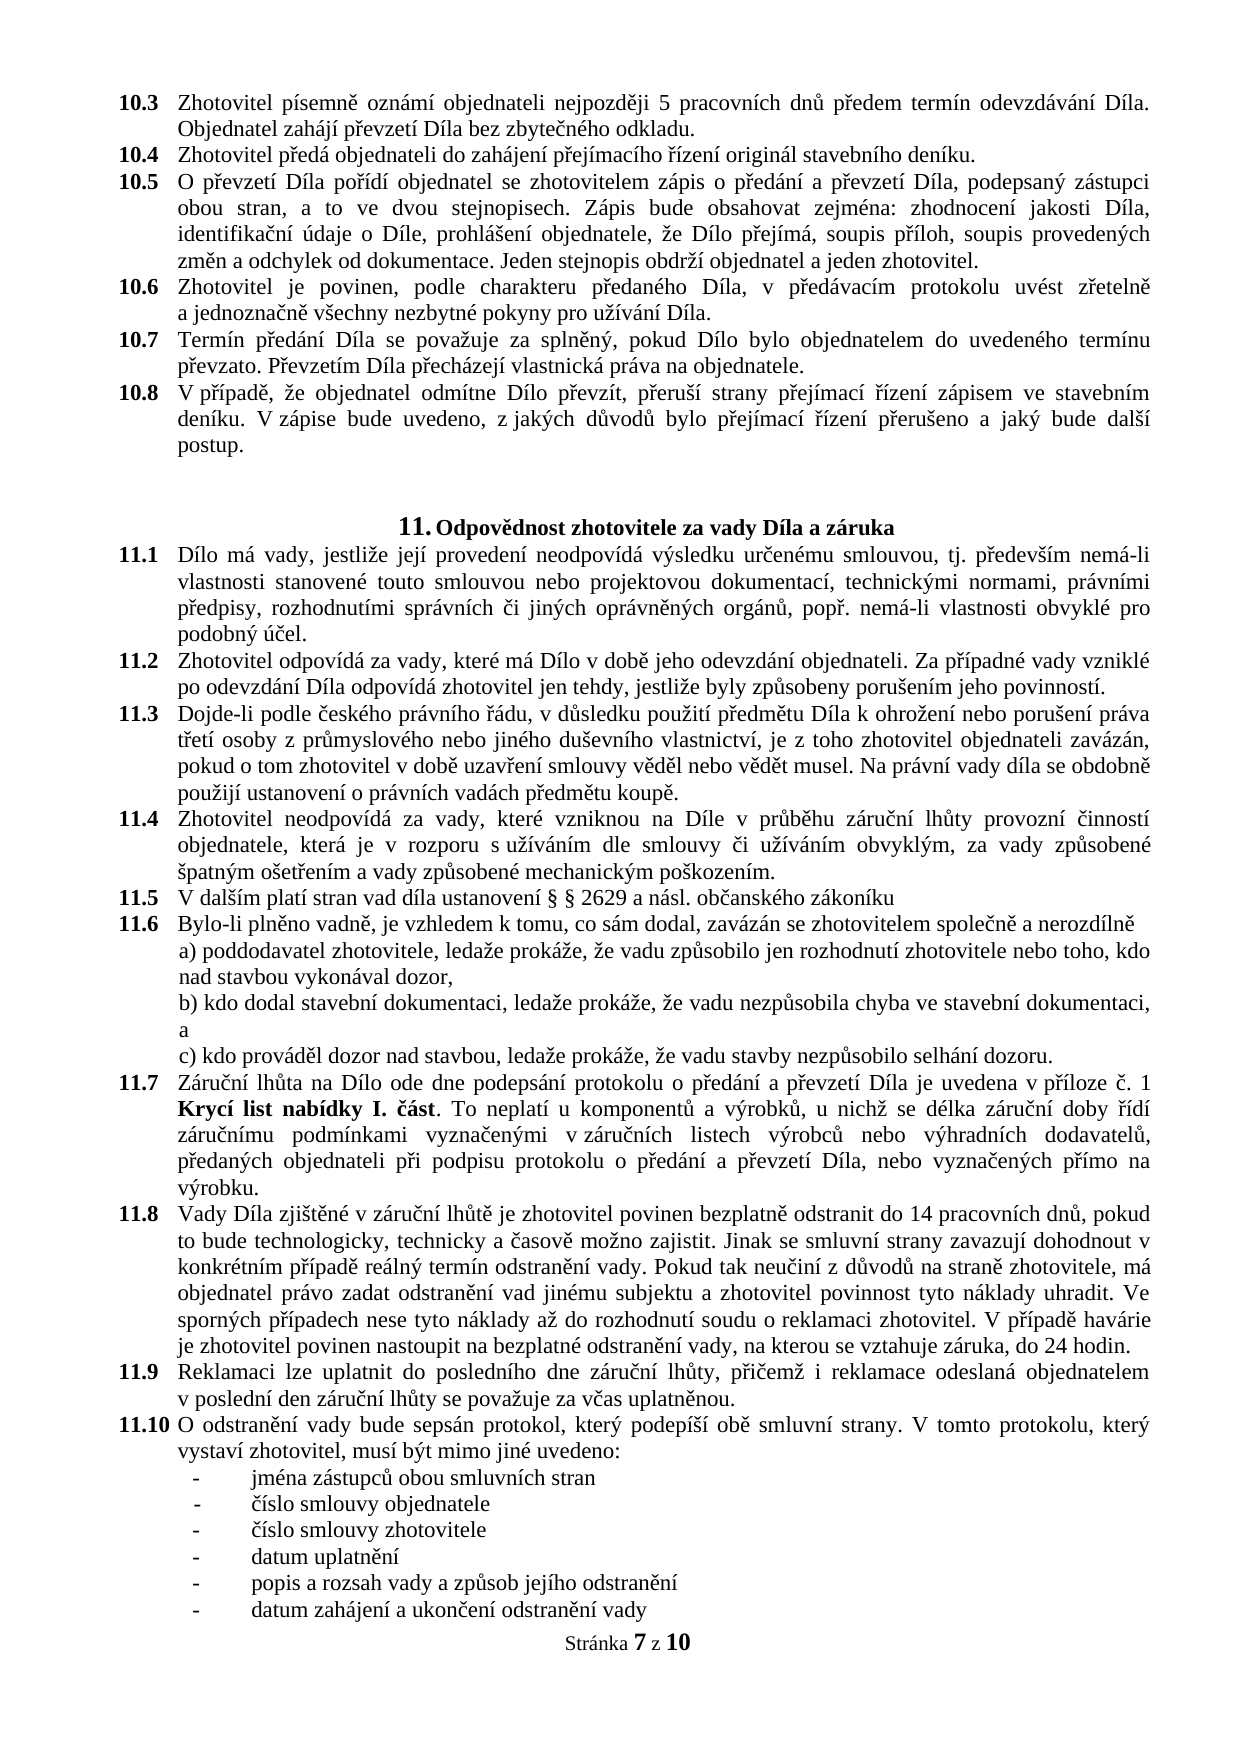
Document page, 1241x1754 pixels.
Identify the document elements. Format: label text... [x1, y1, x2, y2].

list Zhotovitel odpovídá za vady, které má Dílo v době jeho odevzdání objednateli. Za případné vady vzniklé po odevzdání Díla odpovídá zhotovitel jen tehdy, jestliže byly způsobeny porušením jeho povinností. [118, 647, 1152, 699]
text - jména zástupců obou smluvních stran [177, 1464, 1152, 1490]
text - číslo smlouvy objednatele [178, 1490, 1152, 1517]
list Dojde-li podle českého právního řádu, v důsledku použití předmětu Díla k ohrožení nebo porušení práva třetí osoby z průmyslového nebo jiného duševního vlastnictví, je z toho zhotovitel objednateli zavázán, pokud o tom zhotovitel v době uzavření smlouvy věděl nebo vědět musel. Na právní vady díla se obdobně použijí ustanovení o právních vadách předmětu koupě. [118, 699, 1152, 805]
list V dalším platí stran vad díla ustanovení § § násl. občanského zákoníku [118, 884, 1152, 910]
text - datum uplatnění [177, 1543, 1152, 1569]
text c) kdo prováděl dozor nad stavbou, ledaže prokáže, že vadu stavby nezpůsobilo selhání dozoru. [178, 1042, 1152, 1068]
list Dílo má vady, jestliže její provedení neodpovídá výsledku určenému smlouvou, tj. především nemá-li vlastnosti stanovené touto smlouvou nebo projektovou dokumentací, technickými normami, právními předpisy, rozhodnutími správních či jiných oprávněných orgánů, popř. nemá-li vlastnosti obvyklé pro podobný účel. [118, 541, 1152, 647]
list Odpovědnost zhotovitele za vady Díla a záruka [141, 510, 1152, 541]
list O odstranění vady bude sepsán protokol, který podepíší obě smluvní strany. V tomto protokolu, který vystaví zhotovitel, musí být mimo jiné uvedeno: [118, 1411, 1152, 1464]
text - datum zahájení a ukončení odstranění vady [177, 1596, 1152, 1622]
list Termín předání Díla se považuje za splněný, pokud Dílo bylo objednatelem do uvedeného termínu převzato. Převzetím Díla přecházejí vlastnická práva na objednatele. [118, 326, 1152, 378]
list Zhotovitel je povinen, podle charakteru předaného Díla, v předávacím protokolu uvést zřetelně a jednoznačně všechny nezbytné pokyny pro užívání Díla. [118, 273, 1152, 326]
list Zhotovitel neodpovídá za vady, které vzniknou na Díle v průběhu záruční lhůty provozní činností objednatele, která je v rozporu s užíváním dle smlouvy či užíváním obvyklým, za vady způsobené špatným ošetřením a vady způsobené mechanickým poškozením. [118, 805, 1152, 884]
list O převzetí Díla pořídí objednatel se zhotovitelem zápis o předání a převzetí Díla, podepsaný zástupci obou stran, a to ve dvou stejnopisech. Zápis bude obsahovat zejména: zhodnocení jakosti Díla, identifikační údaje o Díle, prohlášení objednatele, že Dílo přejímá, soupis příloh, soupis provedených změn a odchylek od dokumentace. Jeden stejnopis obdrží objednatel a jeden zhotovitel. [118, 168, 1152, 273]
list V případě, že objednatel odmítne Dílo převzít, přeruší strany přejímací řízení zápisem ve stavebním deníku. V zápise bude uvedeno, z jakých důvodů bylo přejímací řízení přerušeno a jaký bude další postup. [118, 378, 1152, 458]
text a) poddodavatel zhotovitele, ledaže prokáže, že vadu způsobilo jen rozhodnutí zhotovitele nebo toho, kdo nad stavbou vykonával dozor, [178, 937, 1152, 989]
text - číslo smlouvy zhotovitele [177, 1517, 1152, 1543]
list Bylo-li plněno vadně, je vzhledem k tomu, co sám dodal, zavázán se zhotovitelem společně a nerozdílně [118, 910, 1152, 937]
list Záruční lhůta na Dílo ode dne podepsání protokolu o předání a převzetí Díla je uvedena v příloze č. 1 Krycí list nabídky I. část. To neplatí u komponentů a výrobků, u nichž se délka záruční doby řídí záručnímu podmínkami vyznačenými v záručních listech výrobců nebo výhradních dodavatelů, předaných objednateli při podpisu protokolu o předání a převzetí Díla, nebo vyznačených přímo na výrobku. [118, 1068, 1152, 1200]
list Zhotovitel předá objednateli do zahájení přejímacího řízení originál stavebního deníku. [118, 141, 1152, 168]
list Vady Díla zjištěné v záruční lhůtě je zhotovitel povinen bezplatně odstranit do 14 pracovních dnů, pokud to bude technologicky, technicky a časově možno zajistit. Jinak se smluvní strany zavazují dohodnout v konkrétním případě reálný termín odstranění vady. Pokud tak neučiní z důvodů na straně zhotovitele, má objednatel právo zadat odstranění vad jinému subjektu a zhotovitel povinnost tyto náklady uhradit. Ve sporných případech nese tyto náklady až do rozhodnutí soudu o reklamaci zhotovitel. V případě havárie je zhotovitel povinen nastoupit na bezplatné odstranění vady, na kterou se vztahuje záruka, do 24 hodin. [118, 1200, 1152, 1358]
list Zhotovitel písemně oznámí objednateli nejpozději 5 pracovních dnů předem termín odevzdávání Díla. Objednatel zahájí převzetí Díla bez zbytečného odkladu. [118, 89, 1152, 141]
list Reklamaci lze uplatnit do posledního dne záruční lhůty, přičemž i reklamace odeslaná objednatelem v poslední den záruční lhůty se považuje za včas uplatněnou. [118, 1358, 1152, 1411]
text b) kdo dodal stavební dokumentaci, ledaže prokáže, že vadu nezpůsobila chyba ve stavební dokumentaci, a [178, 989, 1152, 1042]
text - popis a rozsah vady a způsob jejího odstranění [177, 1569, 1152, 1596]
